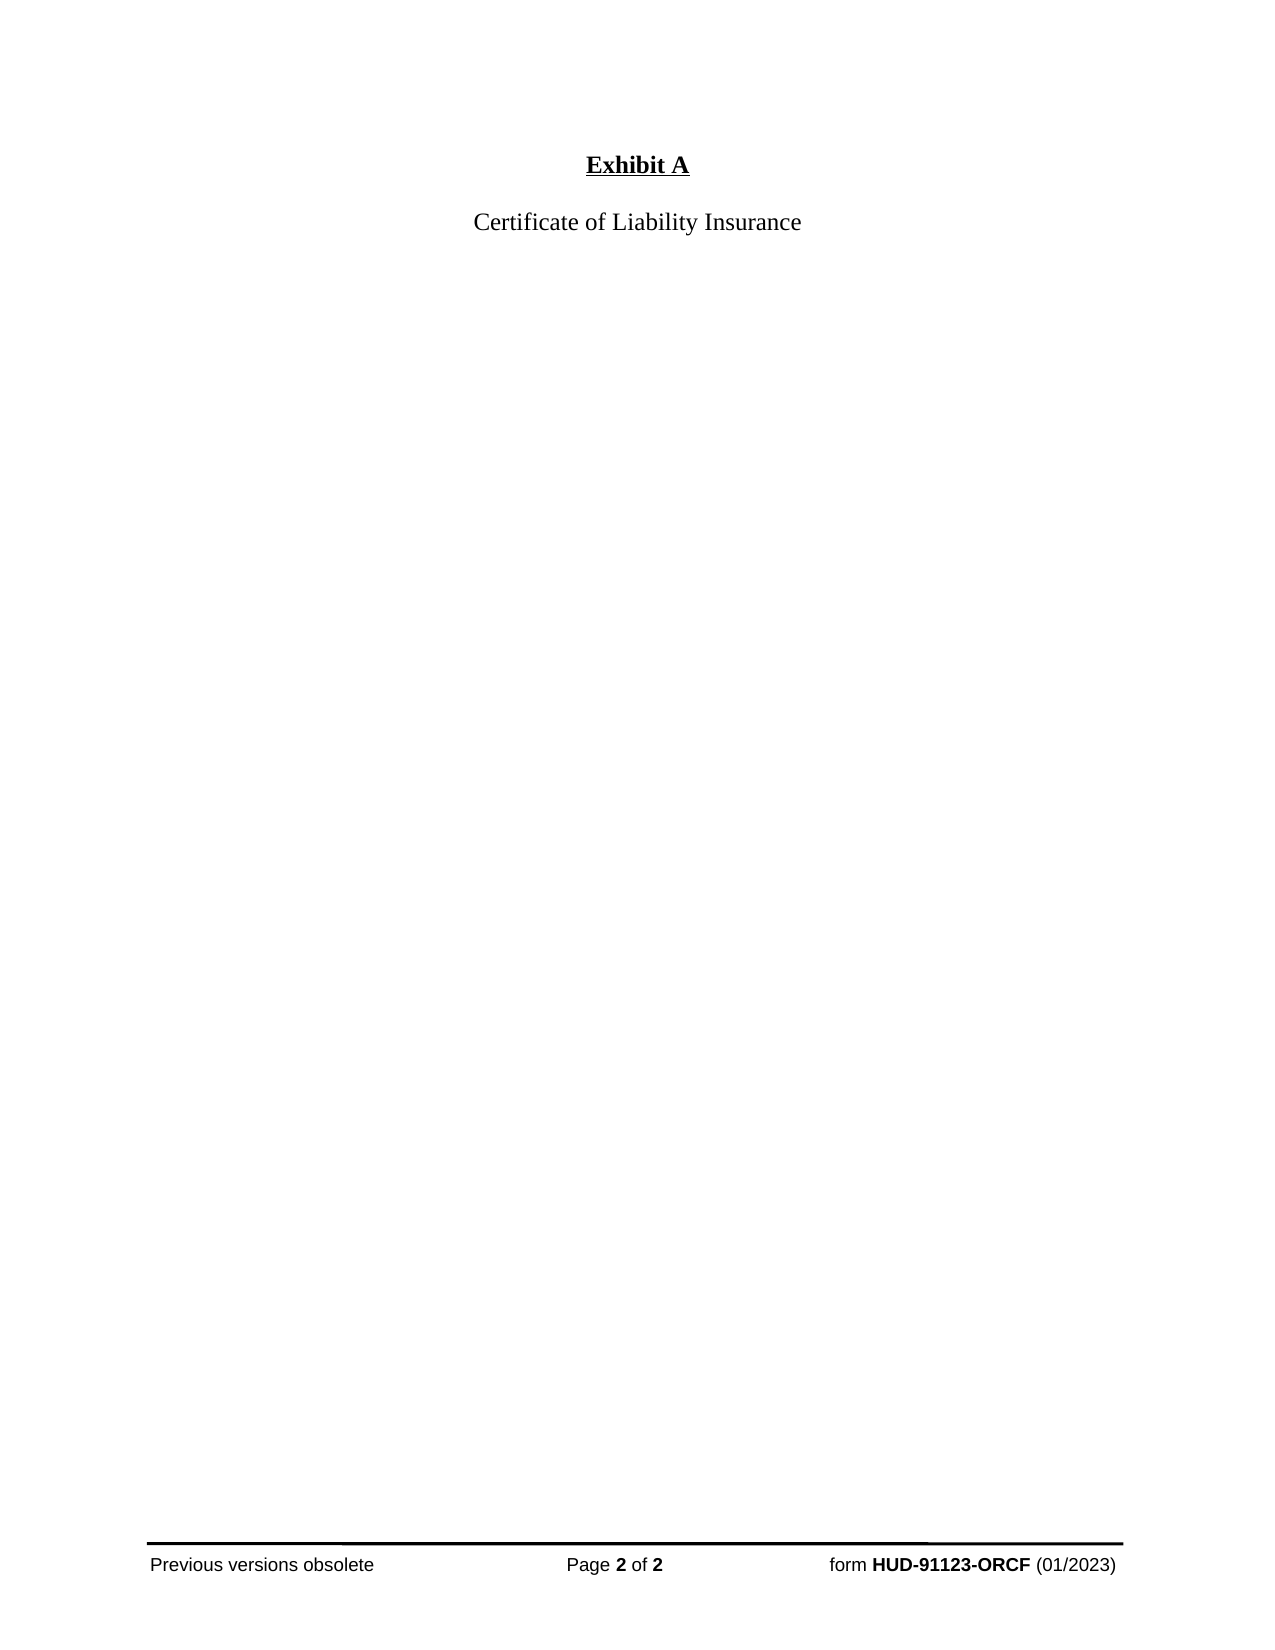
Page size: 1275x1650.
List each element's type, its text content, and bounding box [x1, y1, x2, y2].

text Certificate of Liability Insurance [150, 207, 1125, 236]
text Exhibit A [150, 150, 1125, 179]
